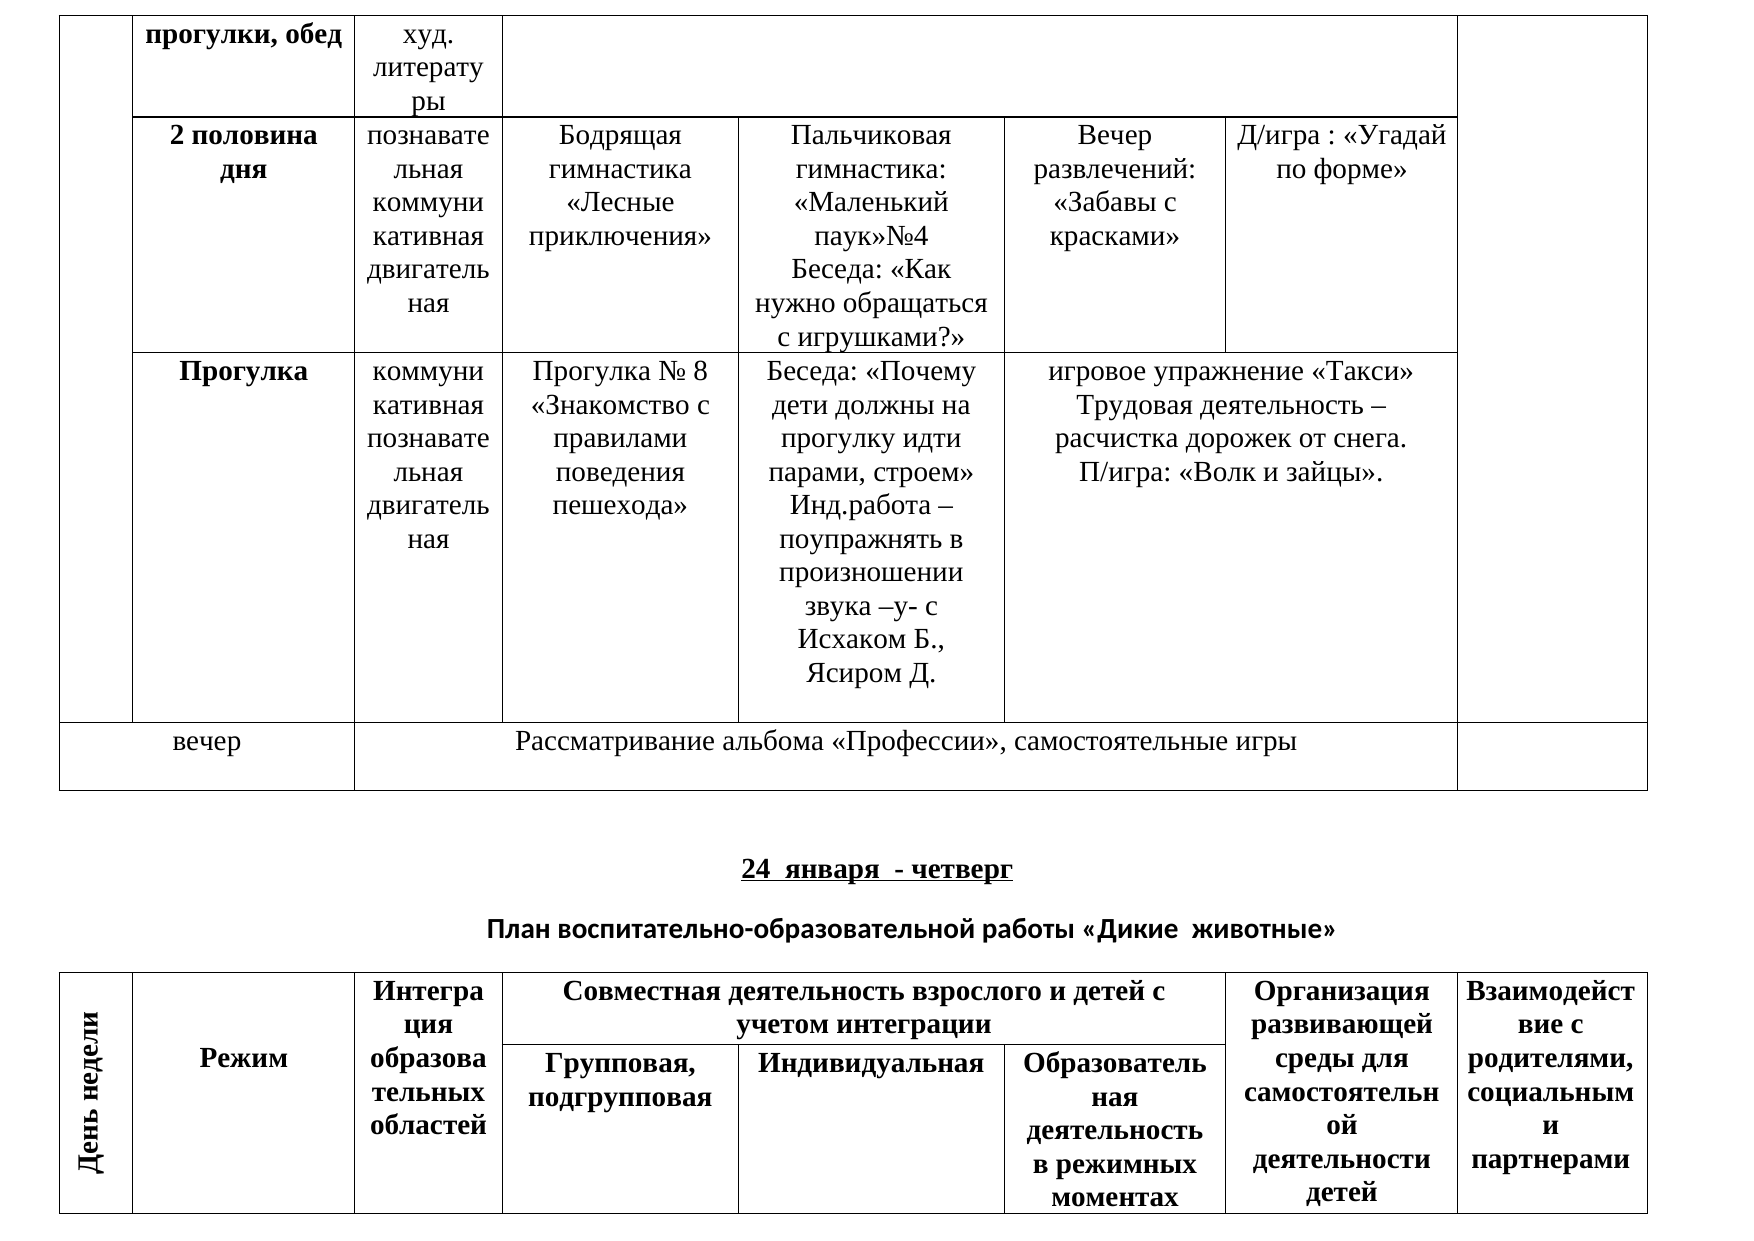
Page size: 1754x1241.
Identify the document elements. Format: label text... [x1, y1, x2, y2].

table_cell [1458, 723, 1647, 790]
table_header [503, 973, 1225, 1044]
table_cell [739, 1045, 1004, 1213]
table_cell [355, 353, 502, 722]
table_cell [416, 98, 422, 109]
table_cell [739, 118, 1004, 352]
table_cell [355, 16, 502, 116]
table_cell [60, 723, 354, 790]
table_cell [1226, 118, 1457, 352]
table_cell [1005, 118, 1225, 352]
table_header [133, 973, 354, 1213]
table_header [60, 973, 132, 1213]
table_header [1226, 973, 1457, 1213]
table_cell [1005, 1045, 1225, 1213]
text План воспитательно-образовательной работы «Дикие животные» [118, 910, 1636, 946]
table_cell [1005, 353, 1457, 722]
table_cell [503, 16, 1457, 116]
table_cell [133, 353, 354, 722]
text 24 января - четверг [118, 851, 1636, 884]
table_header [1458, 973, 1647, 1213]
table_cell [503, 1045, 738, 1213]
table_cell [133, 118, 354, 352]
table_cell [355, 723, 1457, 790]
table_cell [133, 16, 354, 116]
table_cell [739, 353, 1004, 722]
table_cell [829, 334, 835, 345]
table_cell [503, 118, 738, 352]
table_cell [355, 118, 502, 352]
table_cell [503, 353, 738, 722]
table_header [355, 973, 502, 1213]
